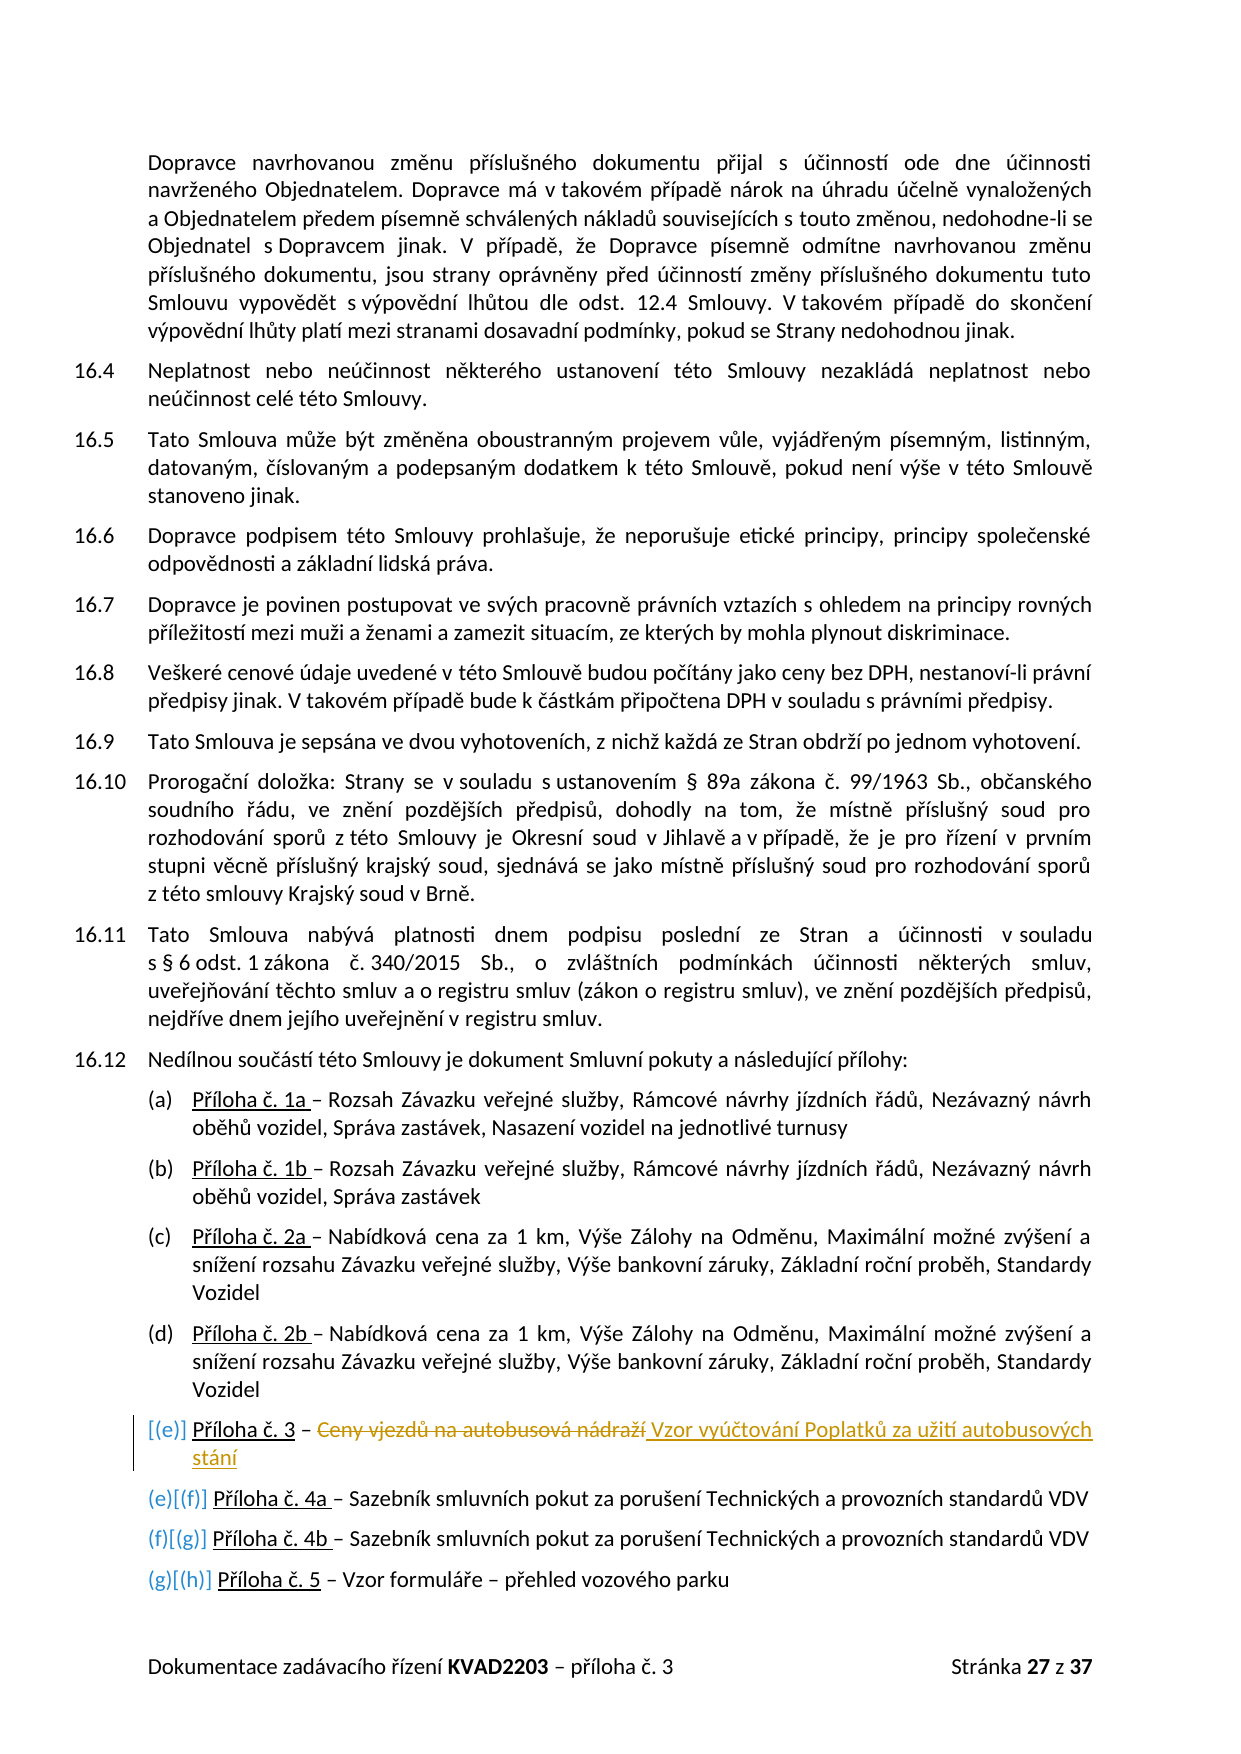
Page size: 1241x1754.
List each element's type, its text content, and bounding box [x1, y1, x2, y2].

text Dopravce podpisem této Smlouvy prohlašuje, že neporušuje etické principy, principy společenské odpovědnosti a základní lidská práva. [74, 521, 1093, 577]
text Tato Smlouva může být změněna oboustranným projevem vůle, vyjádřeným písemným, listinným, datovaným, číslovaným a podepsaným dodatkem k této Smlouvě, pokud není výše v této Smlouvě stanoveno jinak. [74, 425, 1093, 509]
text Příloha č. 3 – [148, 1415, 1093, 1471]
text Prorogační doložka: Strany se v souladu s ustanovením § 89a zákona č. 99/1963 Sb., občanského soudního řádu, ve znění pozdějších předpisů, dohodly na tom, že místně příslušný soud pro rozhodování sporů z této Smlouvy je Okresní soud v Jihlavě a v případě, že je pro řízení v prvním stupni věcně příslušný krajský soud, sjednává se jako místně příslušný soud pro rozhodování sporů z této smlouvy Krajský soud v Brně. [74, 767, 1093, 908]
text Příloha č. 1a – Rozsah Závazku veřejné služby, Rámcové návrhy jízdních řádů, Nezávazný návrh oběhů vozidel, Správa zastávek, Nasazení vozidel na jednotlivé turnusy [148, 1085, 1093, 1141]
text Nedílnou součástí této Smlouvy je dokument Smluvní pokuty a následující přílohy: [74, 1045, 1093, 1073]
text Příloha č. 4b – Sazebník smluvních pokut za porušení Technických a provozních standardů VDV [148, 1524, 1093, 1552]
text Tato Smlouva nabývá platnosti dnem podpisu poslední ze Stran a účinnosti v souladu s § 6 odst. 1 zákona č. 340/2015 Sb., o zvláštních podmínkách účinnosti některých smluv, uveřejňování těchto smluv a o registru smluv (zákon o registru smluv), ve znění pozdějších předpisů, nejdříve dnem jejího uveřejnění v registru smluv. [74, 920, 1093, 1032]
text Neplatnost nebo neúčinnost některého ustanovení této Smlouvy nezakládá neplatnost nebo neúčinnost celé této Smlouvy. [74, 356, 1093, 412]
text Dopravce je povinen postupovat ve svých pracovně právních vztazích s ohledem na principy rovných příležitostí mezi muži a ženami a zamezit situacím, ze kterých by mohla plynout diskriminace. [74, 590, 1093, 646]
text Veškeré cenové údaje uvedené v této Smlouvě budou počítány jako ceny bez DPH, nestanoví-li právní předpisy jinak. V takovém případě bude k částkám připočtena DPH v souladu s právními předpisy. [74, 658, 1093, 714]
text Příloha č. 2b – Nabídková cena za 1 km, Výše Zálohy na Odměnu, Maximální možné zvýšení a snížení rozsahu Závazku veřejné služby, Výše bankovní záruky, Základní roční proběh, Standardy Vozidel [148, 1319, 1093, 1403]
text Příloha č. 1b – Rozsah Závazku veřejné služby, Rámcové návrhy jízdních řádů, Nezávazný návrh oběhů vozidel, Správa zastávek [148, 1154, 1093, 1210]
text Příloha č. 5 – Vzor formuláře – přehled vozového parku [148, 1565, 1093, 1593]
text Tato Smlouva je sepsána ve dvou vyhotoveních, z nichž každá ze Stran obdrží po jednom vyhotovení. [74, 727, 1093, 755]
text Příloha č. 2a – Nabídková cena za 1 km, Výše Zálohy na Odměnu, Maximální možné zvýšení a snížení rozsahu Závazku veřejné služby, Výše bankovní záruky, Základní roční proběh, Standardy Vozidel [148, 1222, 1093, 1306]
text Příloha č. 4a – Sazebník smluvních pokut za porušení Technických a provozních standardů VDV [148, 1484, 1093, 1512]
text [74, 148, 1093, 344]
